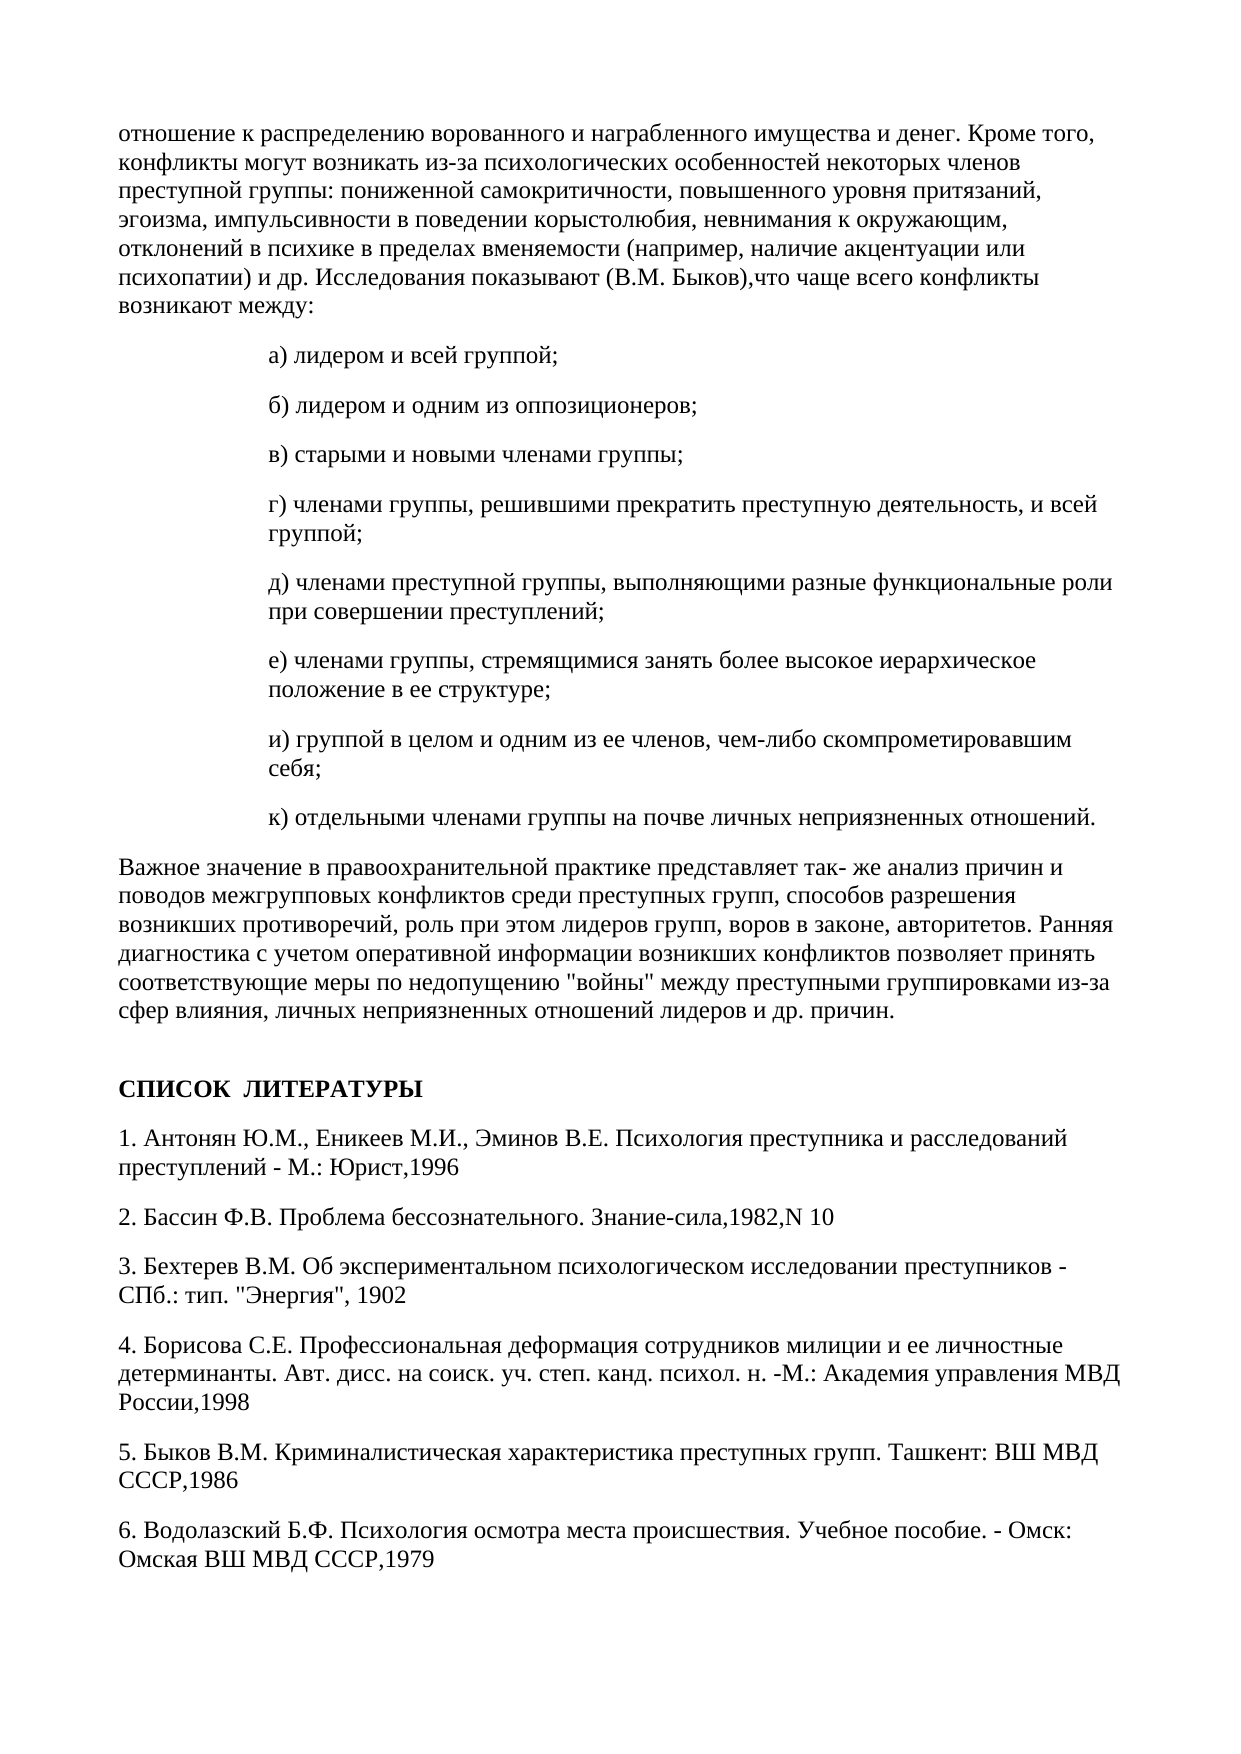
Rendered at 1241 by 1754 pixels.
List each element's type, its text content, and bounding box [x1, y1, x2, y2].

text и) группой в целом и одним из ее членов, чем-либо скомпрометировавшим себя; [268, 724, 1122, 781]
text д) членами преступной группы, выполняющими разные функциональные роли при совершении преступлений; [268, 567, 1122, 625]
text Важное значение в правоохранительной практике представляет так- же анализ причин и поводов межгрупповых конфликтов среди преступных групп, способов разрешения возникших противоречий, роль при этом лидеров групп, воров в законе, авторитетов. Ранняя диагностика с учетом оперативной информации возникших конфликтов позволяет принять соответствующие меры по недопущению "войны" между преступными группировками из-за сфер влияния, личных неприязненных отношений лидеров и др. причин. [118, 852, 1122, 1024]
text в) старыми и новыми членами группы; [268, 439, 1122, 468]
text 3. Бехтерев В.М. Об экспериментальном психологическом исследовании преступников - СПб.: тип. "Энергия", 1902 [118, 1251, 1122, 1309]
text г) членами группы, решившими прекратить преступную деятельность, и всей группой; [268, 489, 1122, 546]
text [118, 118, 1122, 319]
text б) лидером и одним из оппозиционеров; [268, 390, 1122, 418]
text 4. Борисова С.Е. Профессиональная деформация сотрудников милиции и ее личностные детерминанты. Авт. дисс. на соиск. уч. степ. канд. психол. н. -М.: Академия управления МВД России,1998 [118, 1330, 1122, 1416]
text СПИСОК ЛИТЕРАТУРЫ [118, 1074, 1122, 1103]
text 1. Антонян Ю.М., Еникеев М.И., Эминов В.Е. Психология преступника и расследований преступлений - М.: Юрист,1996 [118, 1123, 1122, 1181]
text 6. Водолазский Б.Ф. Психология осмотра места происшествия. Учебное пособие. - Омск: Омская ВШ МВД СССР,1979 [118, 1515, 1122, 1573]
text к) отдельными членами группы на почве личных неприязненных отношений. [268, 802, 1122, 831]
text 2. Бассин Ф.В. Проблема бессознательного. Знание-сила,1982,N 10 [118, 1202, 1122, 1231]
text а) лидером и всей группой; [268, 340, 1122, 369]
text е) членами группы, стремящимися занять более высокое иерархическое положение в ее структуре; [268, 646, 1122, 703]
text 5. Быков В.М. Криминалистическая характеристика преступных групп. Ташкент: ВШ МВД СССР,1986 [118, 1437, 1122, 1494]
